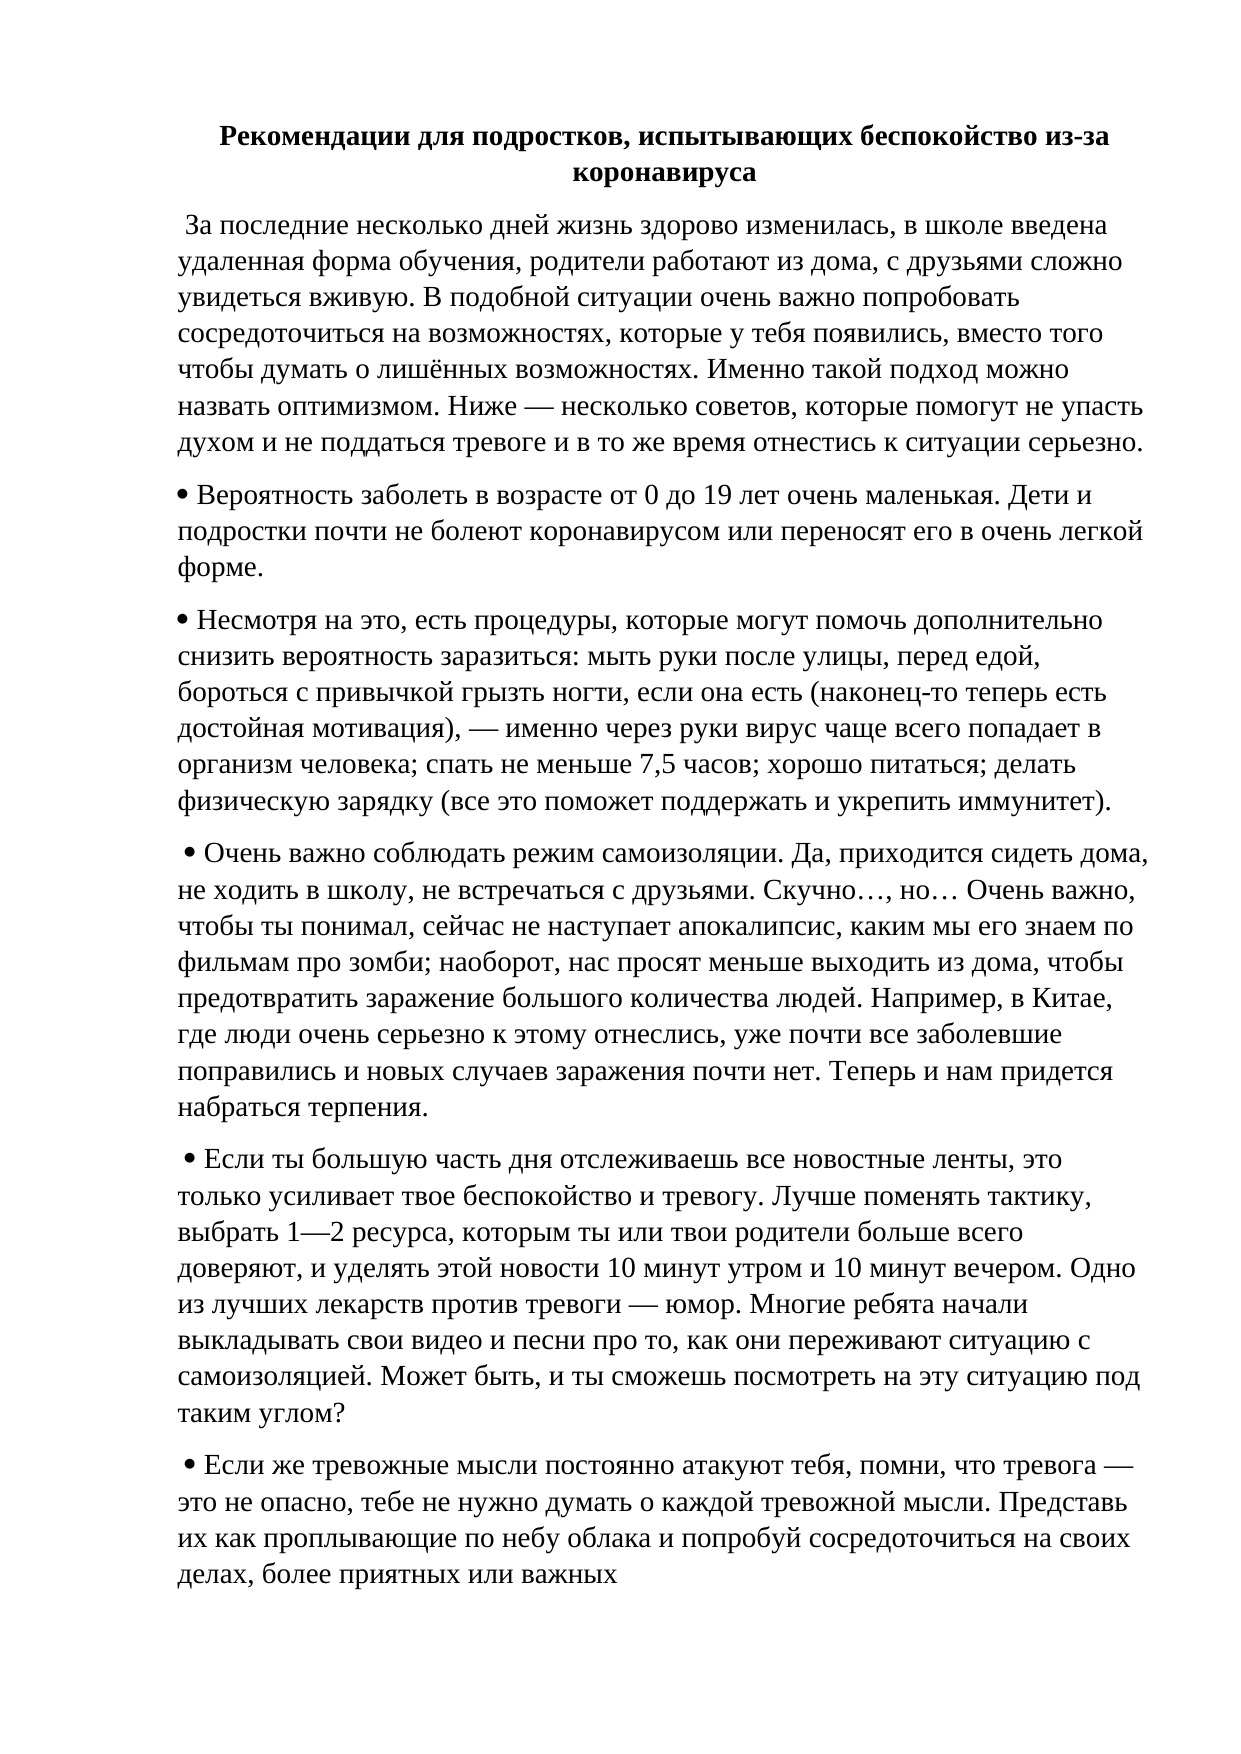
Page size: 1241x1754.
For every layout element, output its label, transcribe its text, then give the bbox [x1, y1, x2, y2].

text Если же тревожные мысли постоянно атакуют тебя, помни, что тревога — это не опасно, тебе не нужно думать о каждой тревожной мысли. Представь их как проплывающие по небу облака и попробуй сосредоточиться на своих делах, более приятных или важных [177, 1447, 1152, 1589]
text Несмотря на это, есть процедуры, которые могут помочь дополнительно снизить вероятность заразиться: мыть руки после улицы, перед едой, бороться с привычкой грызть ногти, если она есть (наконец-то теперь есть достойная мотивация), — именно через руки вирус чаще всего попадает в организм человека; спать не меньше 7,5 часов; хорошо питаться; делать физическую зарядку (все это поможет поддержать и укрепить иммунитет). [177, 602, 1152, 816]
text За последние несколько дней жизнь здорово изменилась, в школе введена удаленная форма обучения, родители работают из дома, с друзьями сложно увидеться вживую. В подобной ситуации очень важно попробовать сосредоточиться на возможностях, которые у тебя появились, вместо того чтобы думать о лишённых возможностях. Именно такой подход можно назвать оптимизмом. Ниже — несколько советов, которые помогут не упасть духом и не поддаться тревоге и в то же время отнестись к ситуации серьезно. [177, 207, 1152, 457]
text Очень важно соблюдать режим самоизоляции. Да, приходится сидеть дома, не ходить в школу, не встречаться с друзьями. Скучно…, но… Очень важно, чтобы ты понимал, сейчас не наступает апокалипсис, каким мы его знаем по фильмам про зомби; наоборот, нас просят меньше выходить из дома, чтобы предотвратить заражение большого количества людей. Например, в Китае, где люди очень серьезно к этому отнеслись, уже почти все заболевшие поправились и новых случаев заражения почти нет. Теперь и нам придется набраться терпения. [177, 836, 1152, 1122]
text Вероятность заболеть в возрасте от 0 до 19 лет очень маленькая. Дети и подростки почти не болеют коронавирусом или переносят его в очень легкой форме. [177, 477, 1152, 583]
text Рекомендации для подростков, испытывающих беспокойство из-за коронавируса [177, 118, 1152, 188]
text Если ты большую часть дня отслеживаешь все новостные ленты, это только усиливает твое беспокойство и тревогу. Лучше поменять тактику, выбрать 1—2 ресурса, которым ты или твои родители больше всего доверяют, и уделять этой новости 10 минут утром и 10 минут вечером. Одно из лучших лекарств против тревоги — юмор. Многие ребята начали выкладывать свои видео и песни про то, как они переживают ситуацию с самоизоляцией. Может быть, и ты сможешь посмотреть на эту ситуацию под таким углом? [177, 1142, 1152, 1428]
